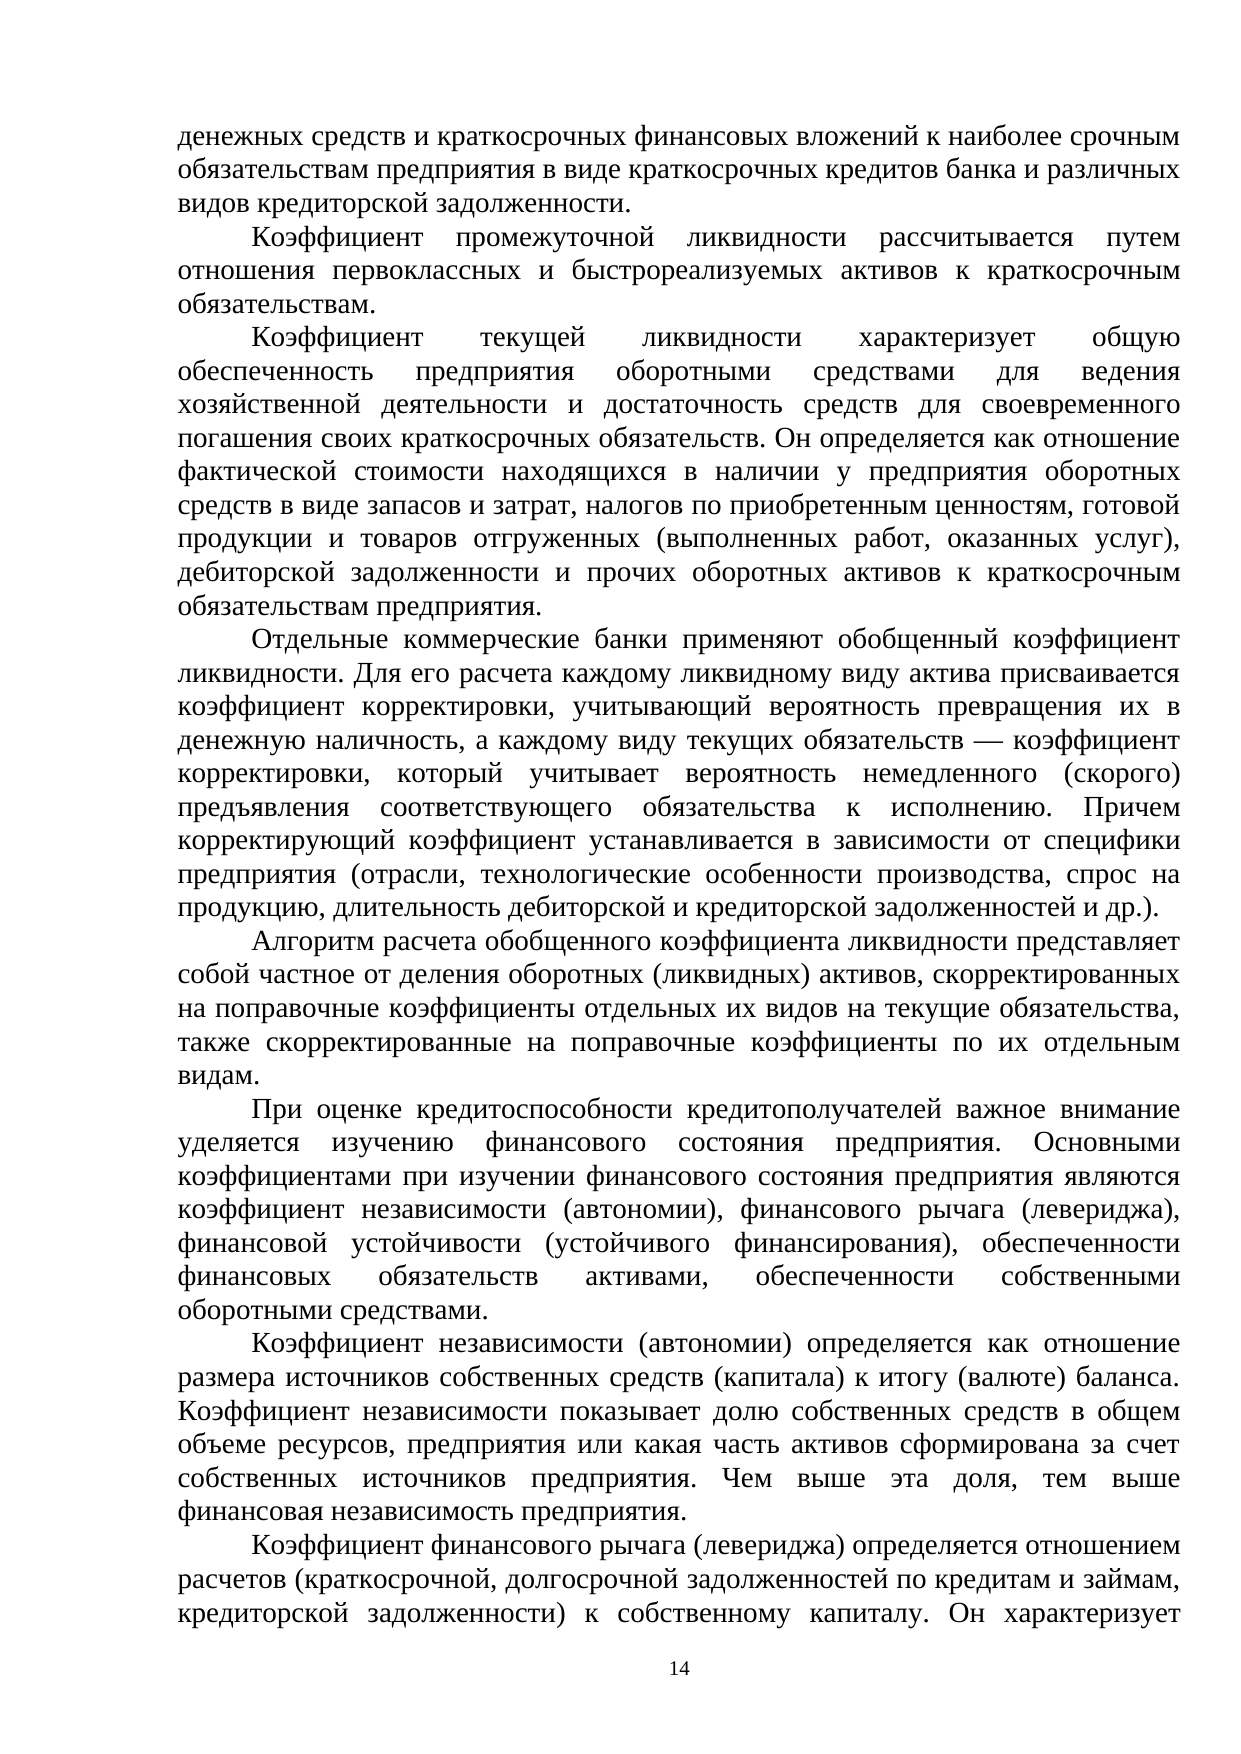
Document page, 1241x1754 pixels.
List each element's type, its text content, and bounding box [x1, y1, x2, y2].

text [177, 118, 1181, 219]
text Коэффициент промежуточной ликвидности рассчитывается путем отношения первоклассных и быстрореализуемых активов к краткосрочным обязательствам. [177, 219, 1181, 319]
text Коэффициент текущей ликвидности характеризует общую обеспеченность предприятия оборотными средствами для ведения хозяйственной деятельности и достаточность средств для своевременного погашения своих краткосрочных обязательств. Он определяется как отношение фактической стоимости находящихся в наличии у предприятия оборотных средств в виде запасов и затрат, налогов по приобретенным ценностям, готовой продукции и товаров отгруженных (выполненных работ, оказанных услуг), дебиторской задолженности и прочих оборотных активов к краткосрочным обязательствам предприятия. [177, 319, 1181, 621]
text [177, 1527, 1181, 1629]
text При оценке кредитоспособности кредитополучателей важное внимание уделяется изучению финансового состояния предприятия. Основными коэффициентами при изучении финансового состояния предприятия являются коэффициент независимости (автономии), финансового рычага (левериджа), финансовой устойчивости (устойчивого финансирования), обеспеченности финансовых обязательств активами, обеспеченности собственными оборотными средствами. [177, 1091, 1181, 1326]
text Алгоритм расчета обобщенного коэффициента ликвидности представляет собой частное от деления оборотных (ликвидных) активов, скорректированных на поправочные коэффициенты отдельных их видов на текущие обязательства, также скорректированные на поправочные коэффициенты по их отдельным видам. [177, 923, 1181, 1091]
text Коэффициент независимости (автономии) определяется как отношение размера источников собственных средств (капитала) к итогу (валюте) баланса. Коэффициент независимости показывает долю собственных средств в общем объеме ресурсов, предприятия или какая часть активов сформирована за счет собственных источников предприятия. Чем выше эта доля, тем выше финансовая независимость предприятия. [177, 1326, 1181, 1527]
text Отдельные коммерческие банки применяют обобщенный коэффициент ликвидности. Для его расчета каждому ликвидному виду актива присваивается коэффициент корректировки, учитывающий вероятность превращения их в денежную наличность, а каждому виду текущих обязательств — коэффициент корректировки, который учитывает вероятность немедленного (скорого) предъявления соответствующего обязательства к исполнению. Причем корректирующий коэффициент устанавливается в зависимости от специфики предприятия (отрасли, технологические особенности производства, спрос на продукцию, длительность дебиторской и кредиторской задолженностей и др.). [177, 621, 1181, 923]
